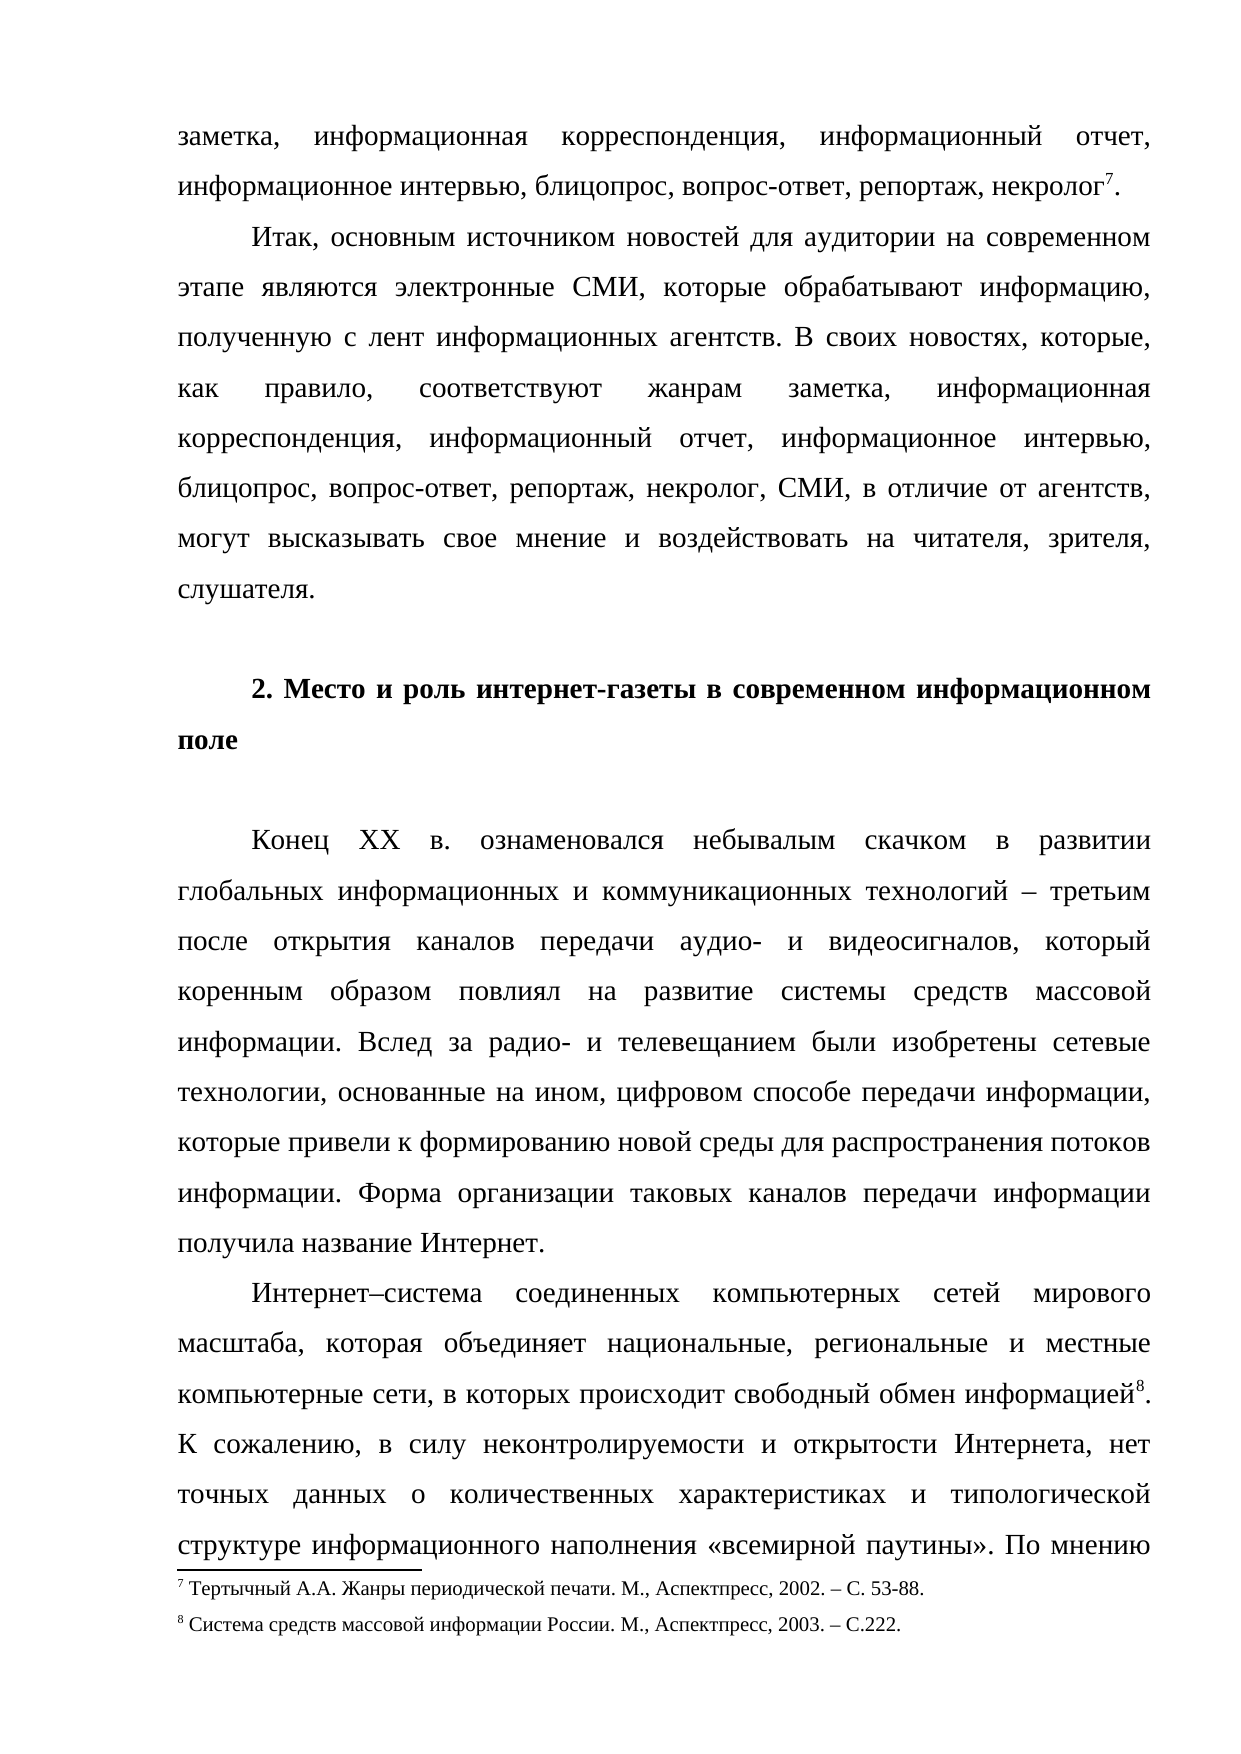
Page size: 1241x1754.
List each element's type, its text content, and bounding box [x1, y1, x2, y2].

text 2. Место и роль интернет-газеты в современном информационном поле [177, 672, 1152, 755]
text Конец ХХ в. ознаменовался небывалым скачком в развитии глобальных информационных и коммуникационных технологий – третьим после открытия каналов передачи аудио- и видеосигналов, который коренным образом повлиял на развитие системы средств массовой информации. Вслед за радио- и телевещанием были изобретены сетевые технологии, основанные на ином, цифровом способе передачи информации, которые привели к формированию новой среды для распространения потоков информации. Форма организации таковых каналов передачи информации получила название Интернет. [177, 822, 1152, 1258]
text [177, 1275, 1152, 1560]
text Итак, основным источником новостей для аудитории на современном этапе являются электронные СМИ, которые обрабатывают информацию, полученную с лент информационных агентств. В своих новостях, которые, как правило, соответствуют жанрам заметка, информационная корреспонденция, информационный отчет, информационное интервью, блицопрос, вопрос-ответ, репортаж, некролог, СМИ, в отличие от агентств, могут высказывать свое мнение и воздействовать на читателя, зрителя, слушателя. [177, 219, 1152, 604]
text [177, 118, 1152, 202]
